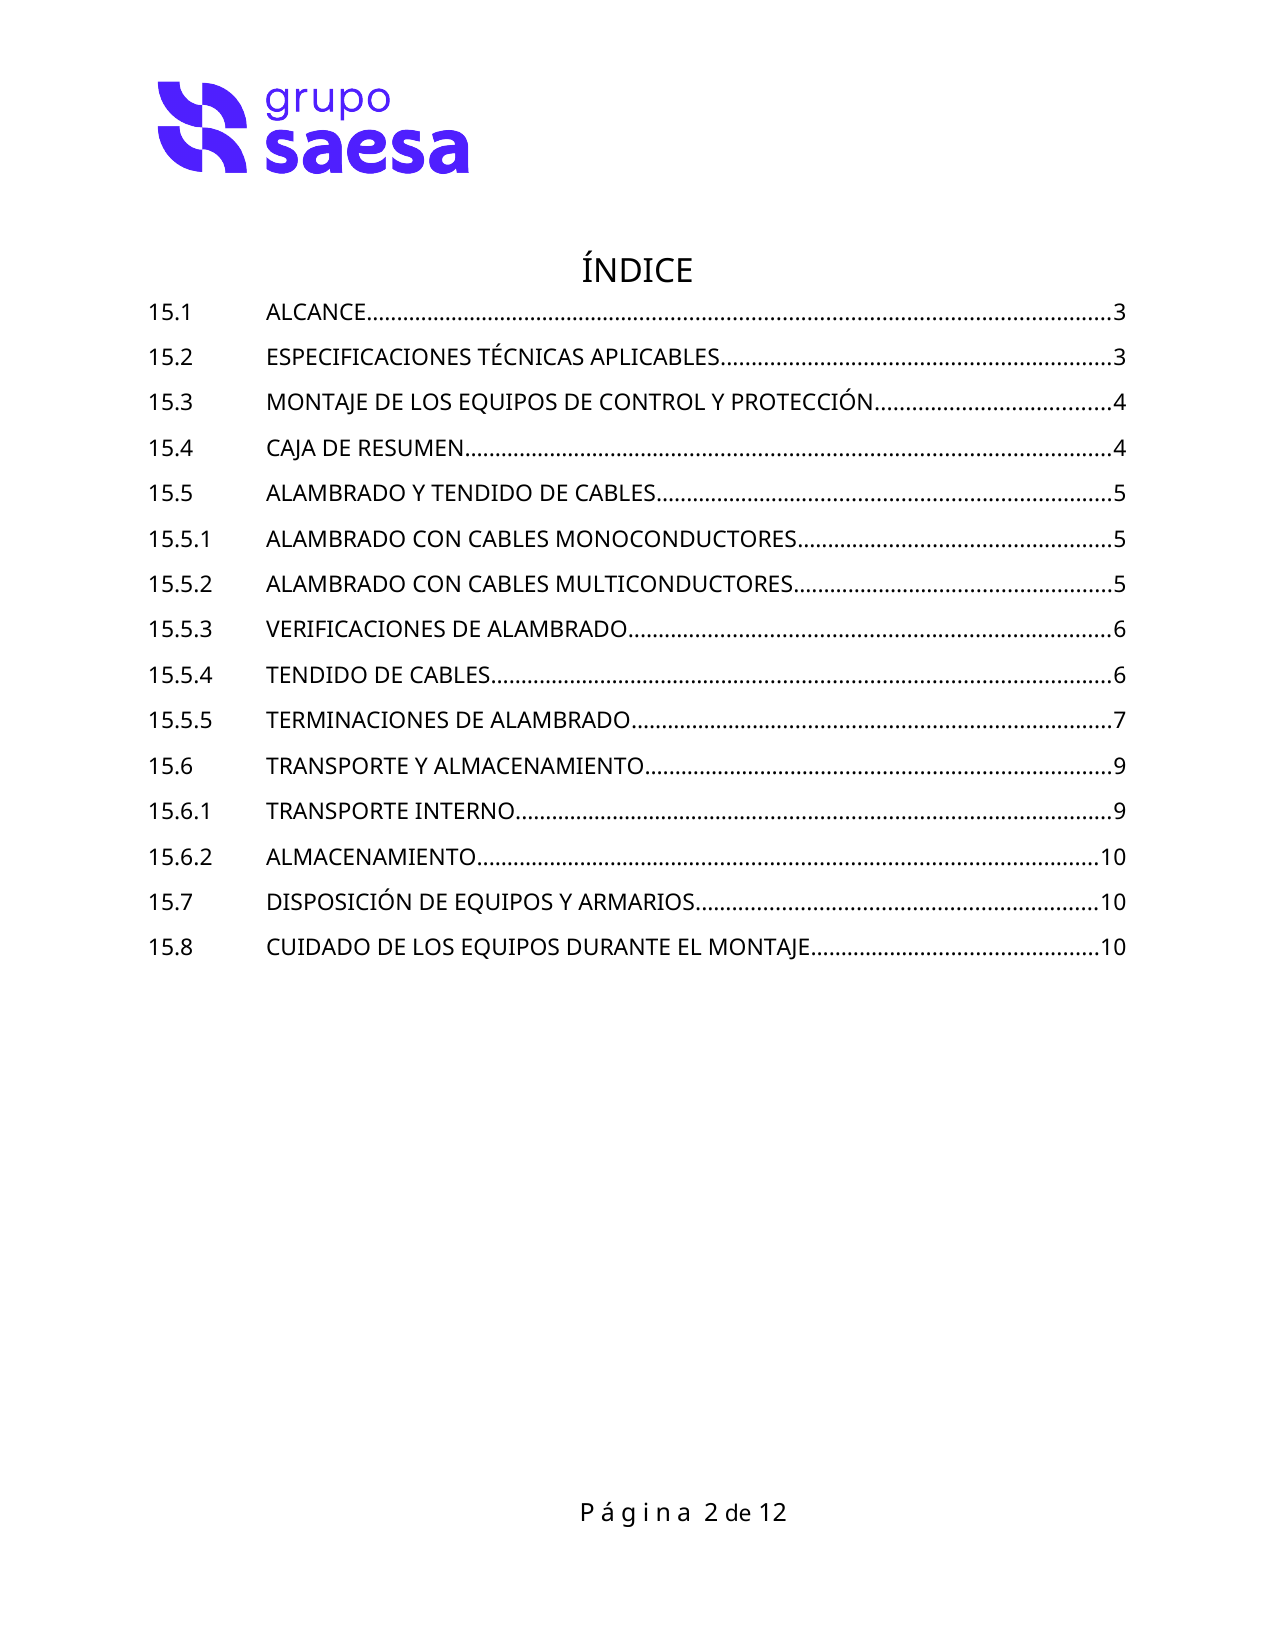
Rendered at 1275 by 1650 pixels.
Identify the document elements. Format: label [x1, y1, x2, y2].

picture [147, 73, 478, 177]
